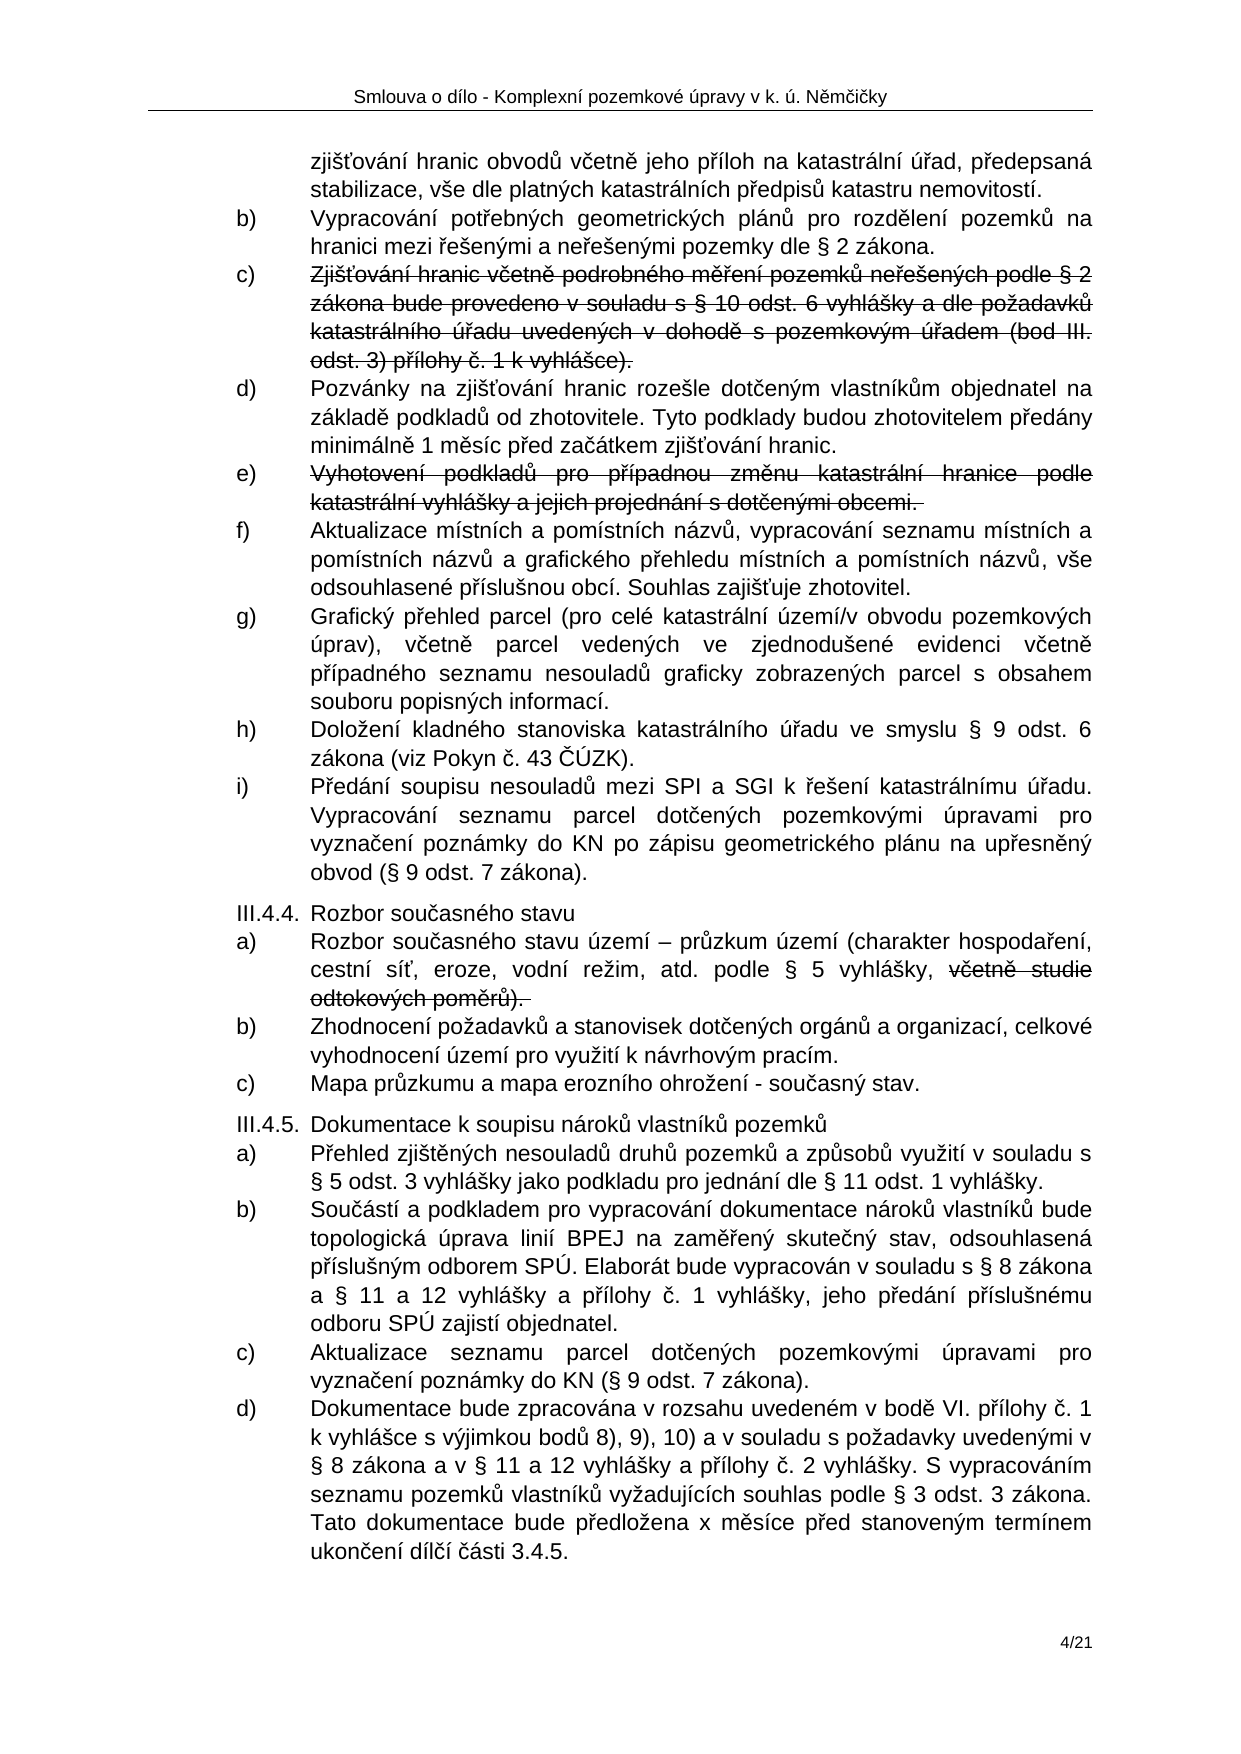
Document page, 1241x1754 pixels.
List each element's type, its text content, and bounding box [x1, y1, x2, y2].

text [236, 148, 1093, 202]
text Pozvánky na zjišťování hranic rozešle dotčeným vlastníkům objednatel na základě podkladů od zhotovitele. Tyto podklady budou zhotovitelem předány minimálně 1 měsíc před začátkem zjišťování hranic. [236, 375, 1093, 458]
text Rozbor současného stavu [236, 899, 1093, 926]
text Mapa průzkumu a mapa erozního ohrožení - současný stav. [236, 1070, 1093, 1096]
text Dokumentace k soupisu nároků vlastníků pozemků [236, 1111, 1093, 1137]
text Aktualizace seznamu parcel dotčených pozemkovými úpravami pro vyznačení poznámky do KN (§ 9 odst. 7 zákona). [236, 1338, 1093, 1393]
text Vypracování potřebných geometrických plánů pro rozdělení pozemků na hranici mezi řešenými a neřešenými pozemky dle § 2 zákona. [236, 204, 1093, 259]
text Součástí a podkladem pro vypracování dokumentace nároků vlastníků bude topologická úprava linií BPEJ na zaměřený skutečný stav, odsouhlasená příslušným odborem SPÚ. Elaborát bude vypracován v souladu s § 8 zákona a § 11 a 12 vyhlášky a přílohy č. 1 vyhlášky, jeho předání příslušnému odboru SPÚ zajistí objednatel. [236, 1196, 1093, 1336]
text Vyhotovení podkladů pro případnou změnu katastrální hranice podle katastrální vyhlášky a jejich projednání s dotčenými obcemi. [236, 460, 1093, 515]
text Zjišťování hranic včetně podrobného měření pozemků neřešených podle § 2 zákona bude provedeno v souladu s § 10 odst. 6 vyhlášky a dle požadavků katastrálního úřadu uvedených v dohodě s pozemkovým úřadem (bod III. odst. 3) přílohy č. 1 k vyhlášce). [236, 261, 1093, 373]
text Doložení kladného stanoviska katastrálního úřadu ve smyslu § 9 odst. 6 zákona (viz Pokyn č. 43 ČÚZK). [236, 716, 1093, 771]
text Aktualizace místních a pomístních názvů, vypracování seznamu místních a pomístních názvů a grafického přehledu místních a pomístních názvů, vše odsouhlasené příslušnou obcí. Souhlas zajišťuje zhotovitel. [236, 517, 1093, 601]
text Zhodnocení požadavků a stanovisek dotčených orgánů a organizací, celkové vyhodnocení území pro využití k návrhovým pracím. [236, 1013, 1093, 1068]
text Dokumentace bude zpracována v rozsahu uvedeném v bodě VI. přílohy č. 1 k vyhlášce s výjimkou bodů 8), 9), 10) a v souladu s požadavky uvedenými v § 8 zákona a v § 11 a 12 vyhlášky a přílohy č. 2 vyhlášky. S vypracováním seznamu pozemků vlastníků vyžadujících souhlas podle § 3 odst. 3 zákona. Tato dokumentace bude předložena x měsíce před stanoveným termínem ukončení dílčí části 3.4.5. [236, 1395, 1093, 1564]
text Přehled zjištěných nesouladů druhů pozemků a způsobů využití v souladu s § 5 odst. 3 vyhlášky jako podkladu pro jednání dle § 11 odst. 1 vyhlášky. [236, 1139, 1093, 1194]
text Předání soupisu nesouladů mezi SPI a SGI k řešení katastrálnímu úřadu. Vypracování seznamu parcel dotčených pozemkovými úpravami pro vyznačení poznámky do KN po zápisu geometrického plánu na upřesněný obvod (§ 9 odst. 7 zákona). [236, 773, 1093, 885]
text Grafický přehled parcel (pro celé katastrální území/v obvodu pozemkových úprav), včetně parcel vedených ve zjednodušené evidenci včetně případného seznamu nesouladů graficky zobrazených parcel s obsahem souboru popisných informací. [236, 603, 1093, 714]
text Rozbor současného stavu území – průzkum území (charakter hospodaření, cestní síť, eroze, vodní režim, atd. podle § 5 vyhlášky, včetně studie odtokových poměrů). [236, 928, 1093, 1011]
